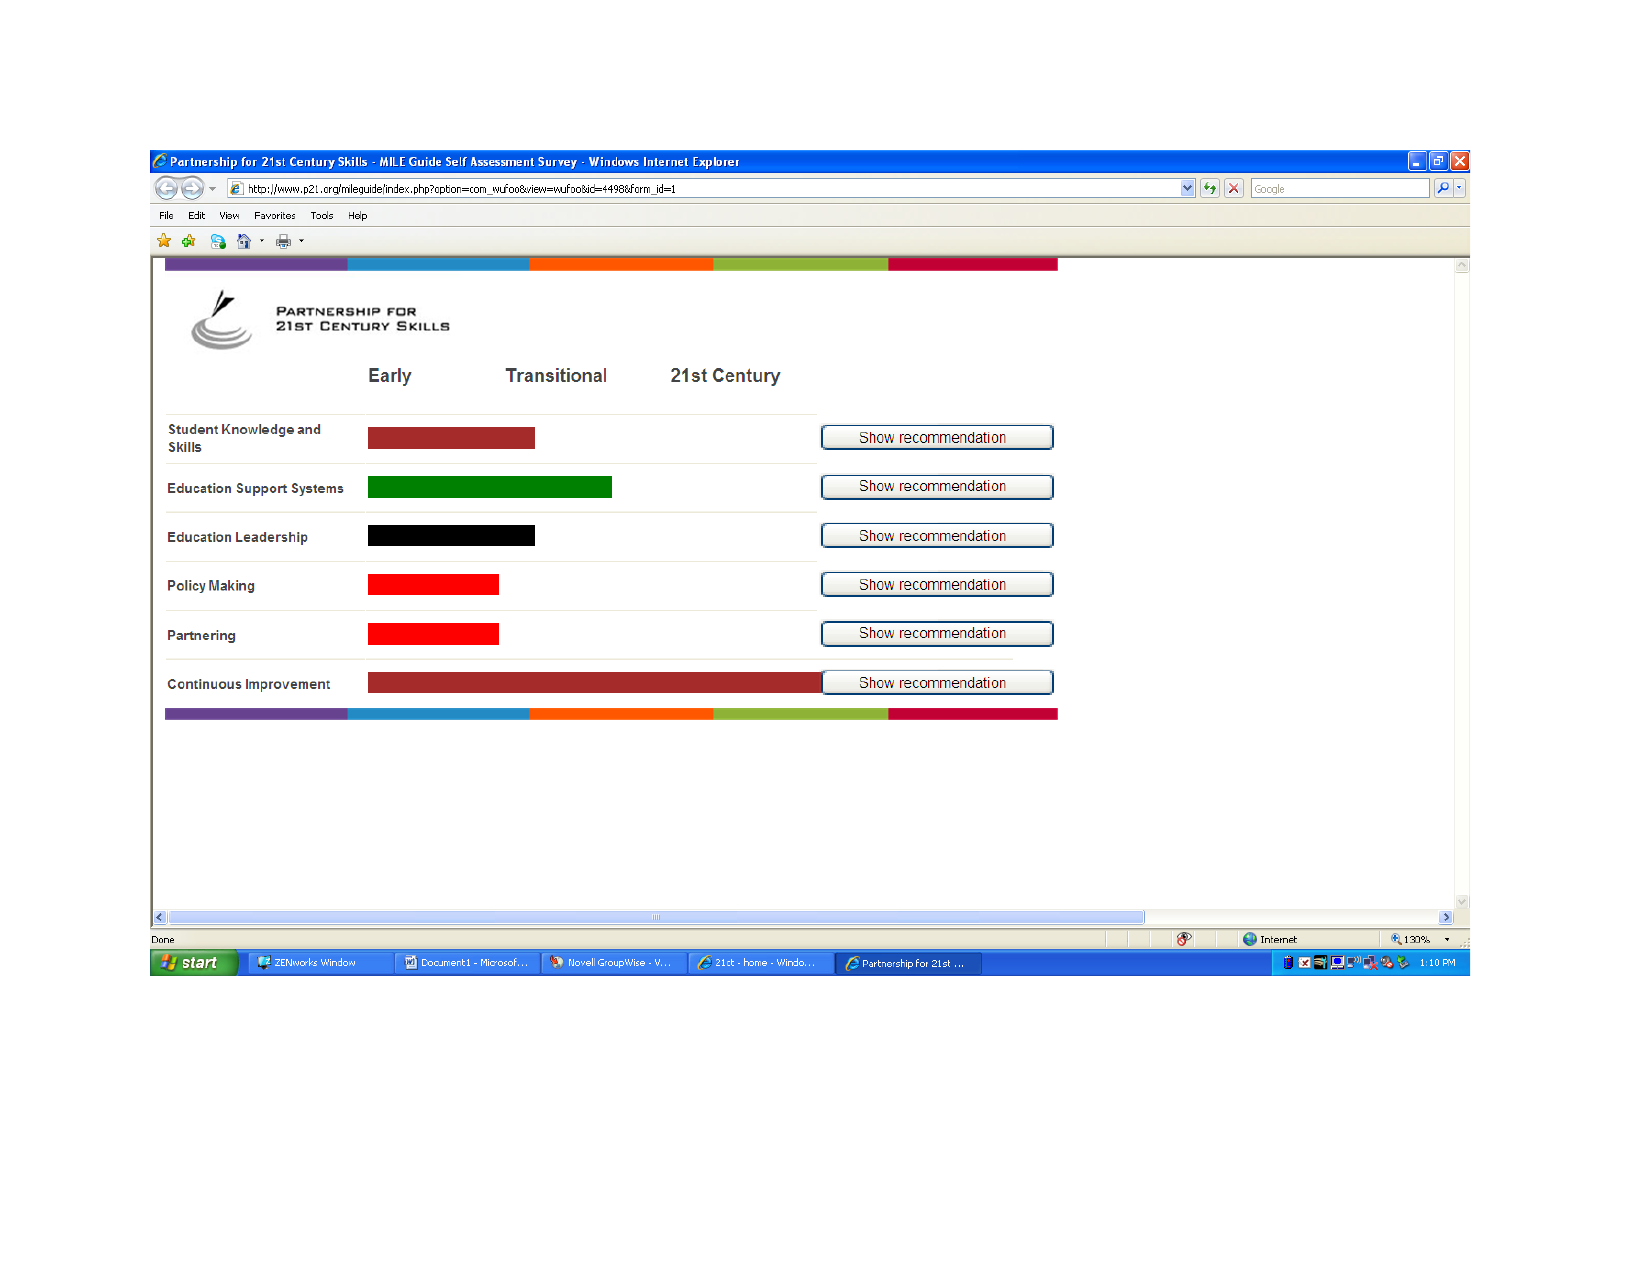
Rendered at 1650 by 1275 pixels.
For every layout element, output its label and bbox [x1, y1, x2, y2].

picture [150, 150, 1471, 976]
